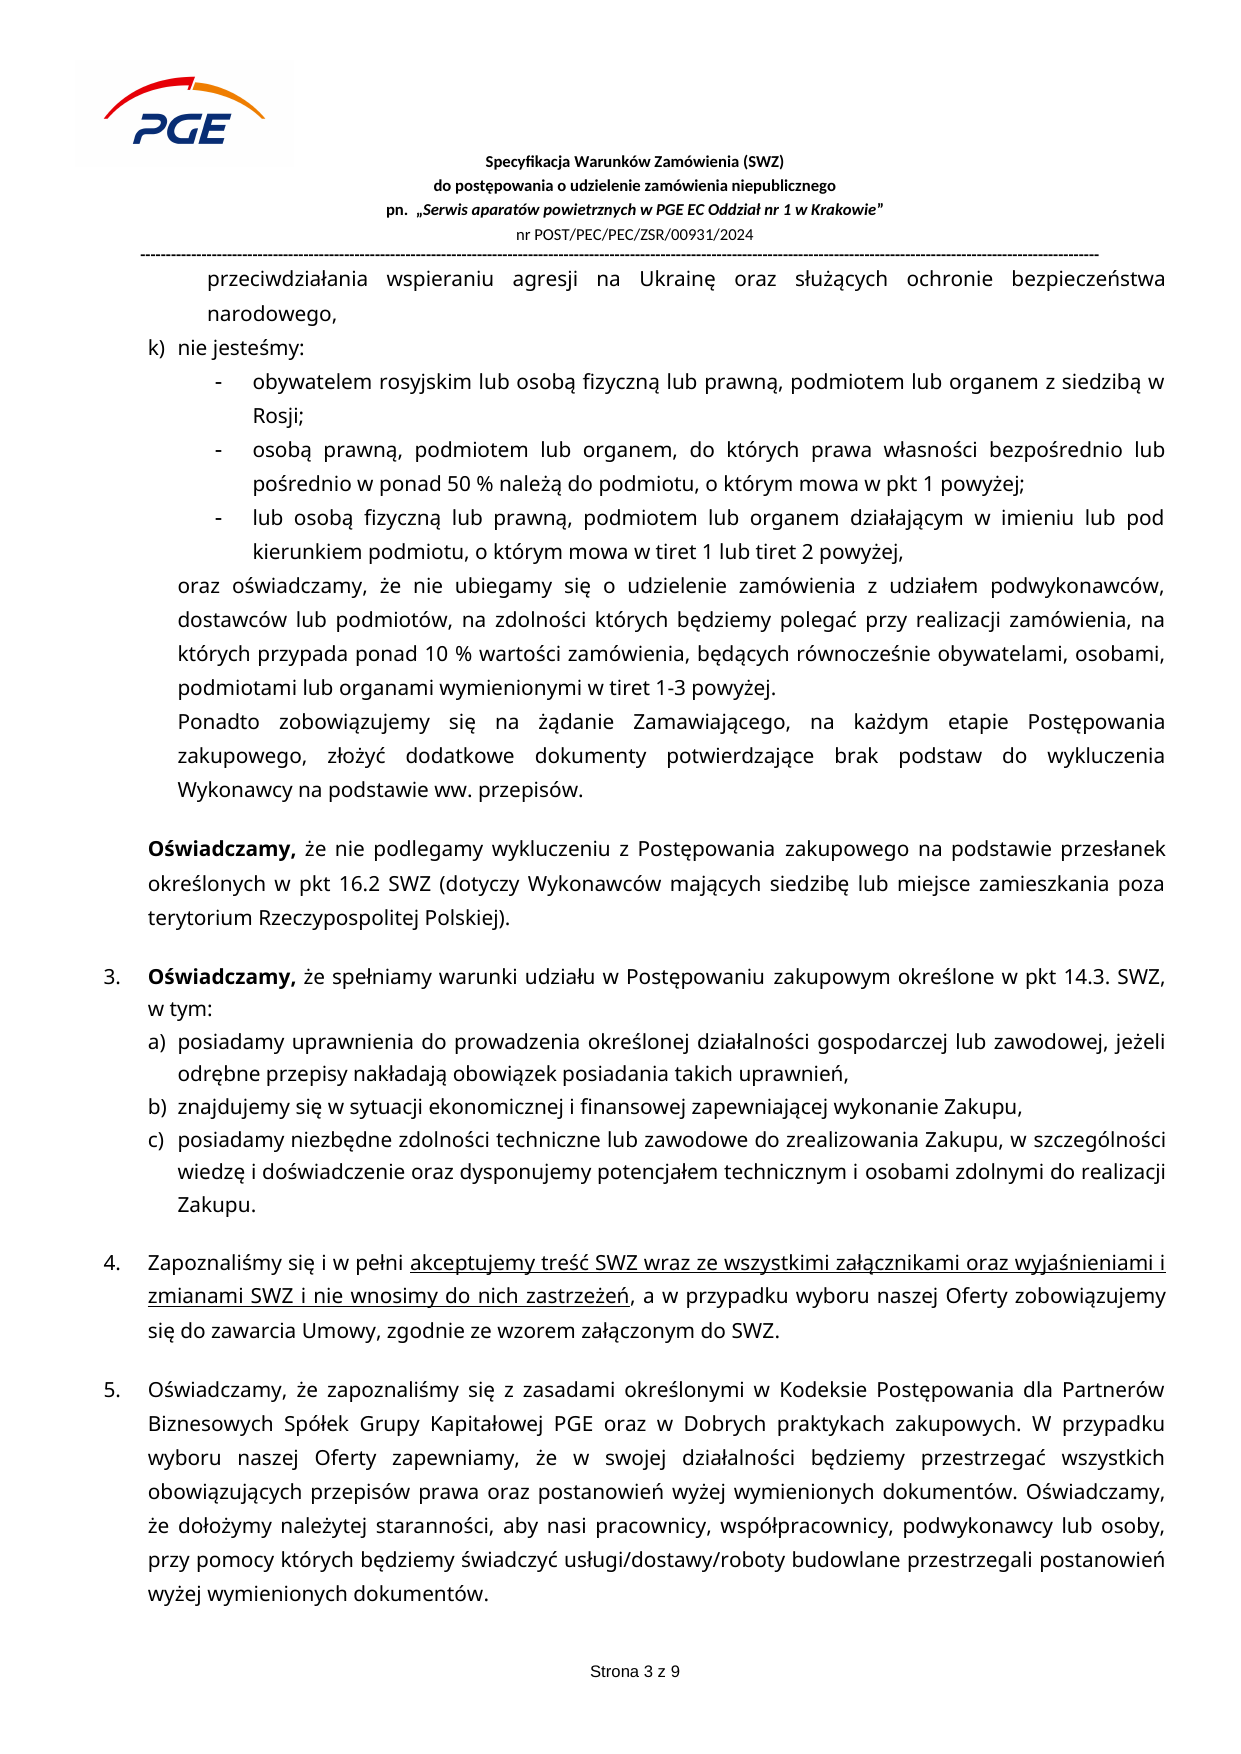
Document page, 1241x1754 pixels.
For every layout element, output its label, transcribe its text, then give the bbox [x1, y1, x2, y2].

list nie jesteśmy: [148, 333, 1166, 361]
list Zapoznaliśmy się i w pełni akceptujemy treść SWZ wraz ze wszystkimi załącznikami oraz wyjaśnieniami i zmianami SWZ i nie wnosimy do nich zastrzeżeń, a w przypadku wyboru naszej Oferty zobowiązujemy się do zawarcia Umowy, zgodnie ze wzorem załączonym do SWZ. [103, 1248, 1166, 1344]
list posiadamy uprawnienia do prowadzenia określonej działalności gospodarczej lub zawodowej, jeżeli odrębne przepisy nakładają obowiązek posiadania takich uprawnień, [148, 1027, 1166, 1088]
list obywatelem rosyjskim lub osobą fizyczną lub prawną, podmiotem lub organem z siedzibą w Rosji; [215, 367, 1166, 429]
text oraz oświadczamy, że nie ubiegamy się o udzielenie zamówienia z udziałem podwykonawców, dostawców lub podmiotów, na zdolności których będziemy polegać przy realizacji zamówienia, na których przypada ponad 10 % wartości zamówienia, będących równocześnie obywatelami, osobami, podmiotami lub organami wymienionymi w tiret 1-3 powyżej. [177, 571, 1166, 702]
list Oświadczamy, że nie podlegamy wykluczeniu z Postępowania zakupowego na podstawie przesłanek określonych w pkt 16.2 SWZ (dotyczy Wykonawców mających siedzibę lub miejsce zamieszkania poza terytorium Rzeczypospolitej Polskiej). [148, 834, 1166, 931]
list lub osobą fizyczną lub prawną, podmiotem lub organem działającym w imieniu lub pod kierunkiem podmiotu, o którym mowa w tiret 1 lub tiret 2 powyżej, [215, 503, 1166, 566]
text Ponadto zobowiązujemy się na żądanie Zamawiającego, na każdym etapie Postępowania zakupowego, złożyć dodatkowe dokumenty potwierdzające brak podstaw do wykluczenia Wykonawcy na podstawie ww. przepisów. [177, 707, 1166, 804]
list znajdujemy się w sytuacji ekonomicznej i finansowej zapewniającej wykonanie Zakupu, [148, 1092, 1166, 1121]
list posiadamy niezbędne zdolności techniczne lub zawodowe do zrealizowania Zakupu, w szczególności wiedzę i doświadczenie oraz dysponujemy potencjałem technicznym i osobami zdolnymi do realizacji Zakupu. [148, 1125, 1166, 1218]
list osobą prawną, podmiotem lub organem, do których prawa własności bezpośrednio lub pośrednio w ponad 50 % należą do podmiotu, o którym mowa w pkt 1 powyżej; [215, 435, 1166, 497]
list Oświadczamy, że spełniamy warunki udziału w Postępowaniu zakupowym określone w pkt 14.3. SWZ, w tym: [103, 962, 1166, 1023]
picture [75, 60, 294, 167]
list Oświadczamy, że zapoznaliśmy się z zasadami określonymi w Kodeksie Postępowania dla Partnerów Biznesowych Spółek Grupy Kapitałowej PGE oraz w Dobrych praktykach zakupowych. W przypadku wyboru naszej Oferty zapewniamy, że w swojej działalności będziemy przestrzegać wszystkich obowiązujących przepisów prawa oraz postanowień wyżej wymienionych dokumentów. Oświadczamy, że dołożymy należytej staranności, aby nasi pracownicy, współpracownicy, podwykonawcy lub osoby, przy pomocy których będziemy świadczyć usługi/dostawy/roboty budowlane przestrzegali postanowień wyżej wymienionych dokumentów. [103, 1375, 1166, 1608]
